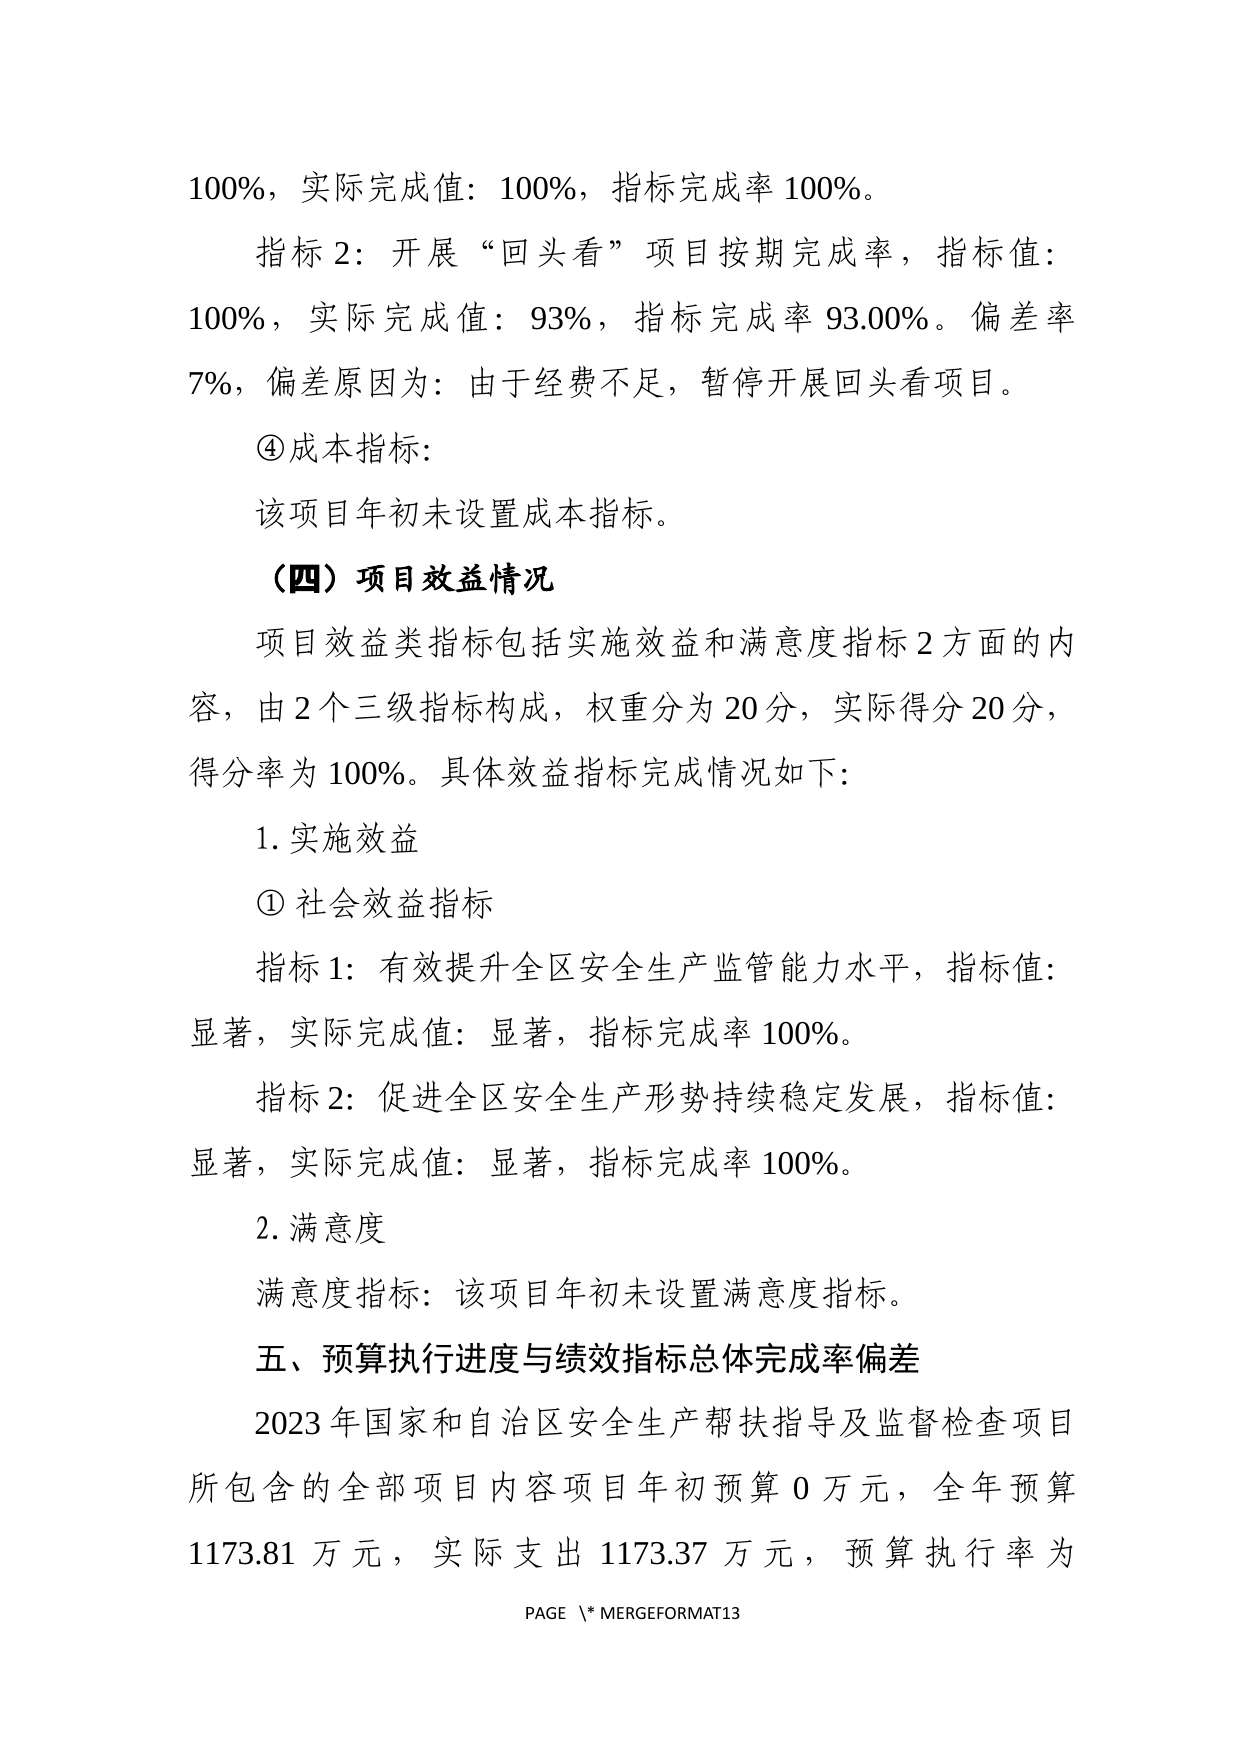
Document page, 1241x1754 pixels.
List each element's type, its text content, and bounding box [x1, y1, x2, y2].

text ④成本指标： [187, 414, 1078, 479]
text 五、预算执行进度与绩效指标总体完成率偏差 [187, 1324, 1078, 1389]
text ①社会效益指标 [187, 869, 1078, 934]
text 指标1：有效提升全区安全生产监管能力水平，指标值：显著，实际完成值：显著，指标完成率100%。 [187, 934, 1078, 1064]
text 满意度指标：该项目年初未设置满意度指标。 [187, 1259, 1078, 1324]
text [187, 1389, 1078, 1584]
text 指标2：开展“回头看”项目按期完成率，指标值：100%，实际完成值：93%，指标完成率93.00%。偏差率7%，偏差原因为：由于经费不足，暂停开展回头看项目。 [187, 219, 1078, 414]
text 2.满意度 [187, 1194, 1078, 1259]
text 指标2：促进全区安全生产形势持续稳定发展，指标值：显著，实际完成值：显著，指标完成率100%。 [187, 1064, 1078, 1194]
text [187, 154, 1078, 219]
list 项目效益情况 [187, 544, 1078, 609]
text 该项目年初未设置成本指标。 [187, 479, 1078, 544]
text 项目效益类指标包括实施效益和满意度指标2方面的内容，由2个三级指标构成，权重分为20分，实际得分20分，得分率为100%。具体效益指标完成情况如下： [187, 609, 1078, 804]
text 1.实施效益 [187, 804, 1078, 869]
